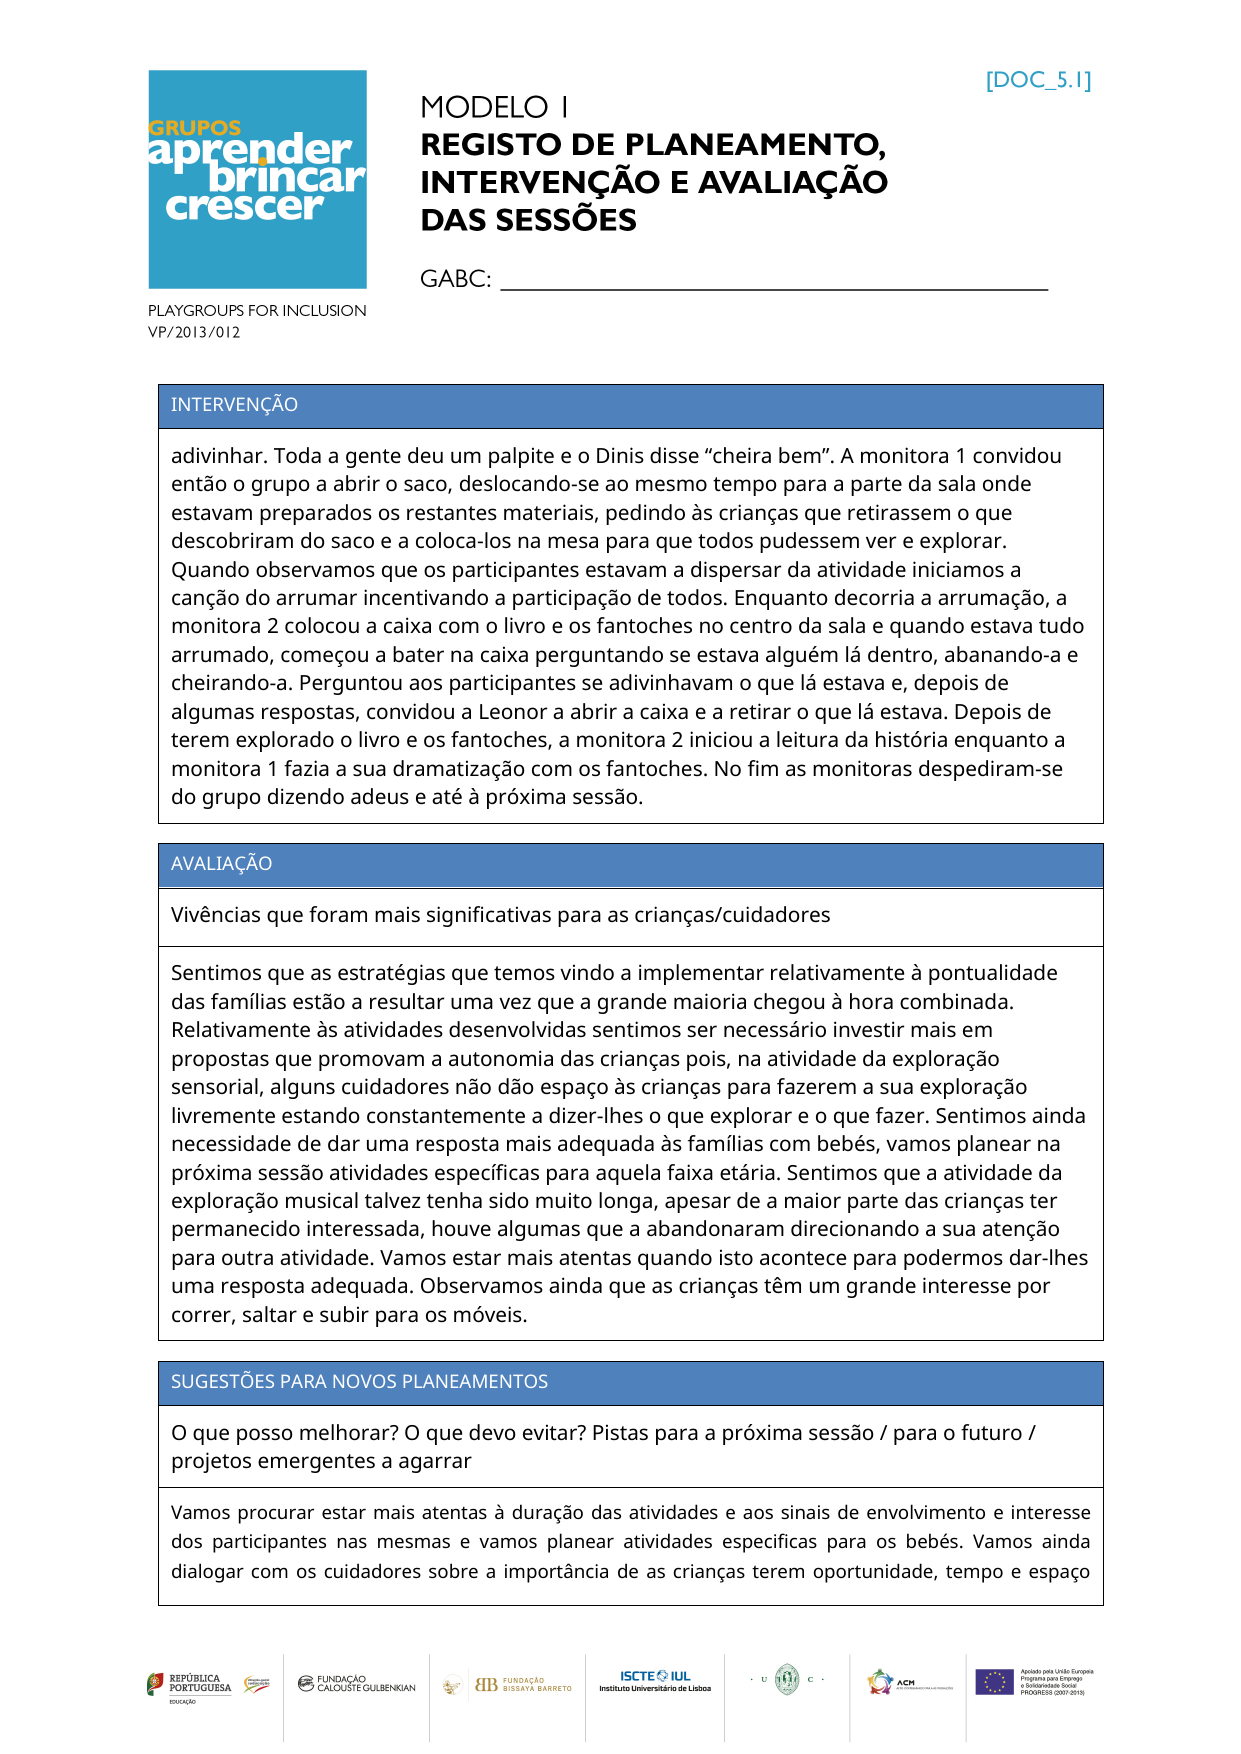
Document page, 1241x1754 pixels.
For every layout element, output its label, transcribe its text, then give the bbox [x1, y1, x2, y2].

table_cell Sentimos que as estratégias que temos vindo a implementar relativamente à pontualidade das famílias estão a resultar uma vez que a grande maioria chegou à hora combinada. Relativamente às atividades desenvolvidas sentimos ser necessário investir mais em propostas que promovam a autonomia das crianças pois, na atividade da exploração sensorial, alguns cuidadores não dão espaço às crianças para fazerem a sua exploração livremente estando constantemente a dizer-lhes o que explorar e o que fazer. Sentimos ainda necessidade de dar uma resposta mais adequada às famílias com bebés, vamos planear na próxima sessão atividades específicas para aquela faixa etária. Sentimos que a atividade da exploração musical talvez tenha sido muito longa, apesar de a maior parte das crianças ter permanecido interessada, houve algumas que a abandonaram direcionando a sua atenção para outra atividade. Vamos estar mais atentas quando isto acontece para podermos dar-lhes uma resposta adequada. Observamos ainda que as crianças têm um grande interesse por correr, saltar e subir para os móveis. [159, 947, 1103, 1340]
picture [0, 1650, 1241, 1754]
table_cell O que posso melhorar? O que devo evitar? Pistas para a próxima sessão / para o futuro / projetos emergentes a agarrar [159, 1406, 1103, 1487]
table_header avaliação [159, 844, 1103, 887]
table_cell Vivências que foram mais significativas para as crianças/cuidadores [159, 889, 1103, 946]
picture [0, 0, 1241, 354]
table_header intervenção [159, 385, 1103, 428]
table_header sugestões para novos planeamentos [159, 1362, 1103, 1405]
